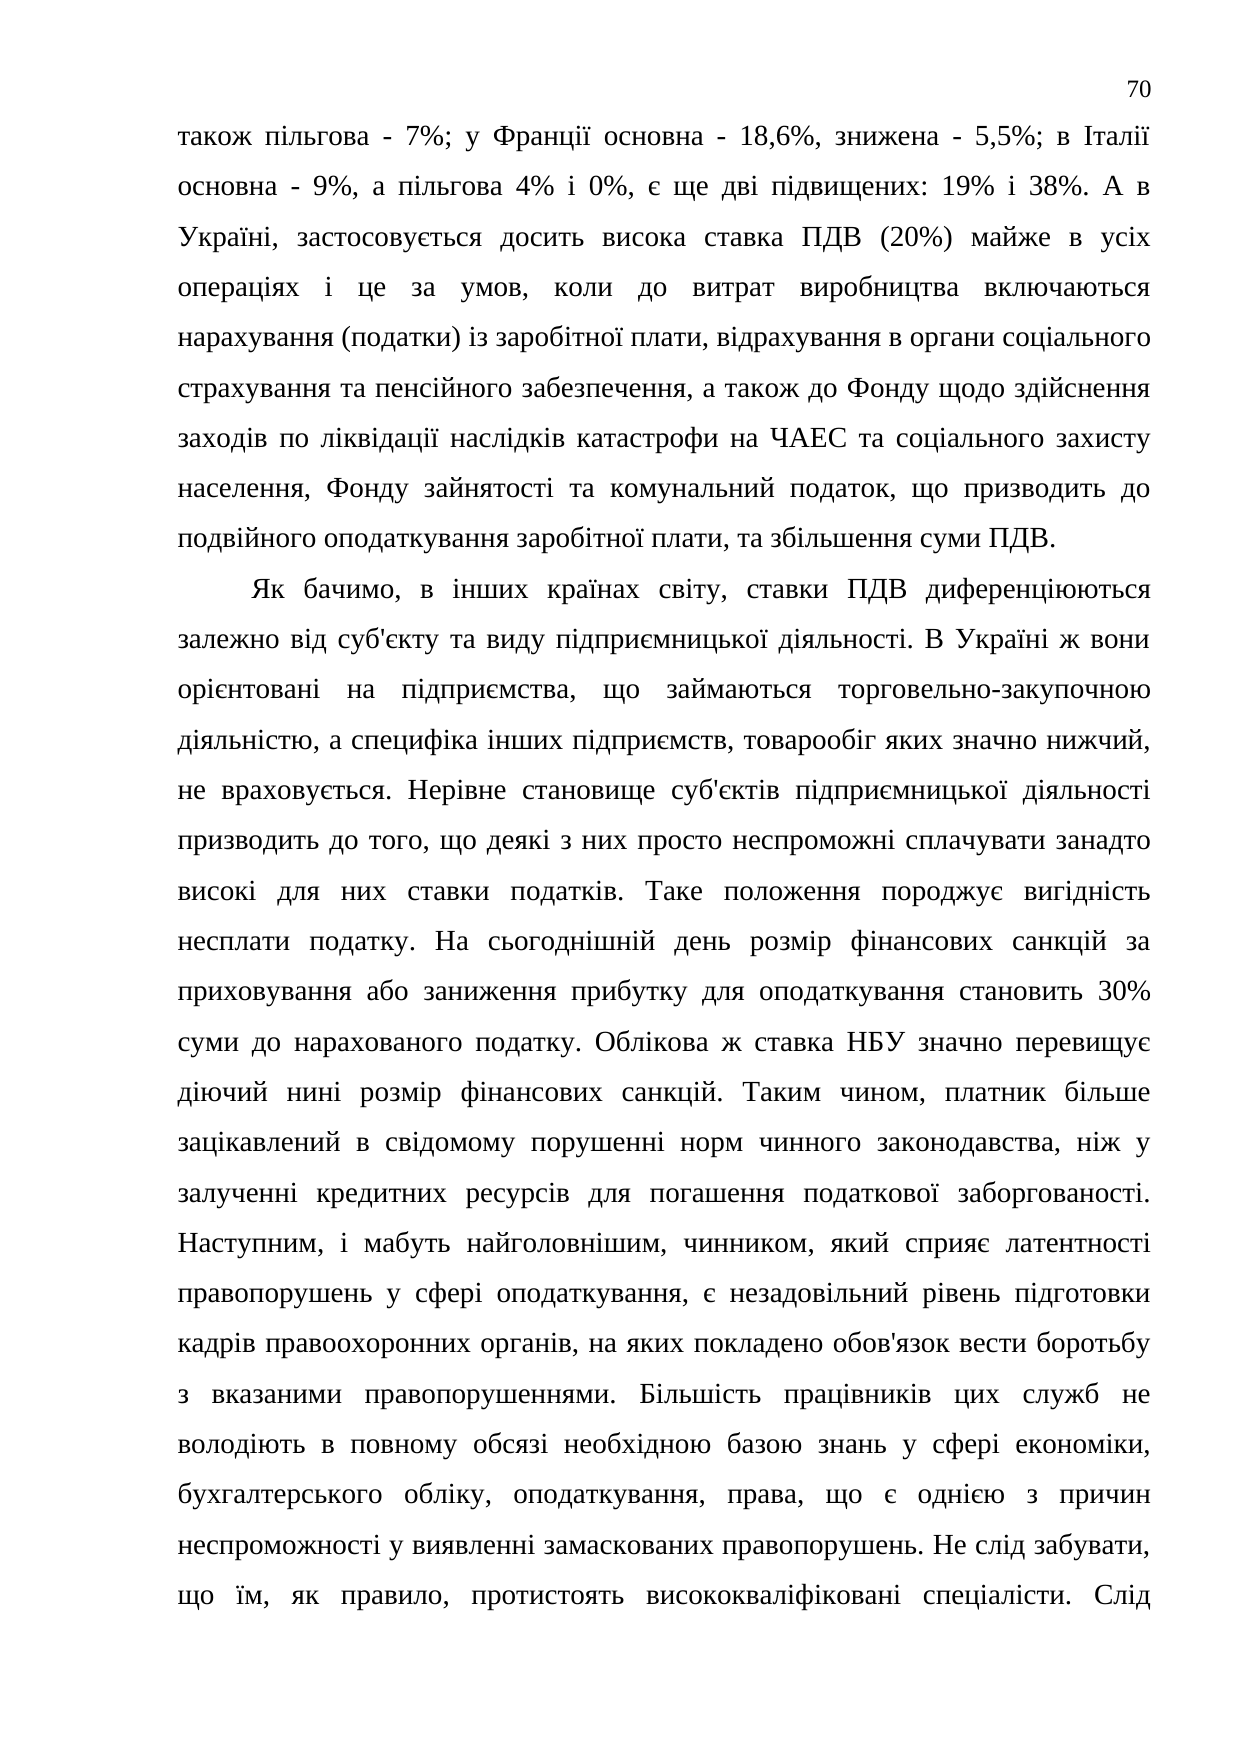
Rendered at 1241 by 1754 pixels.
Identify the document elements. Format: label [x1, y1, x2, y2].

text [177, 571, 1152, 1611]
text [177, 118, 1152, 554]
